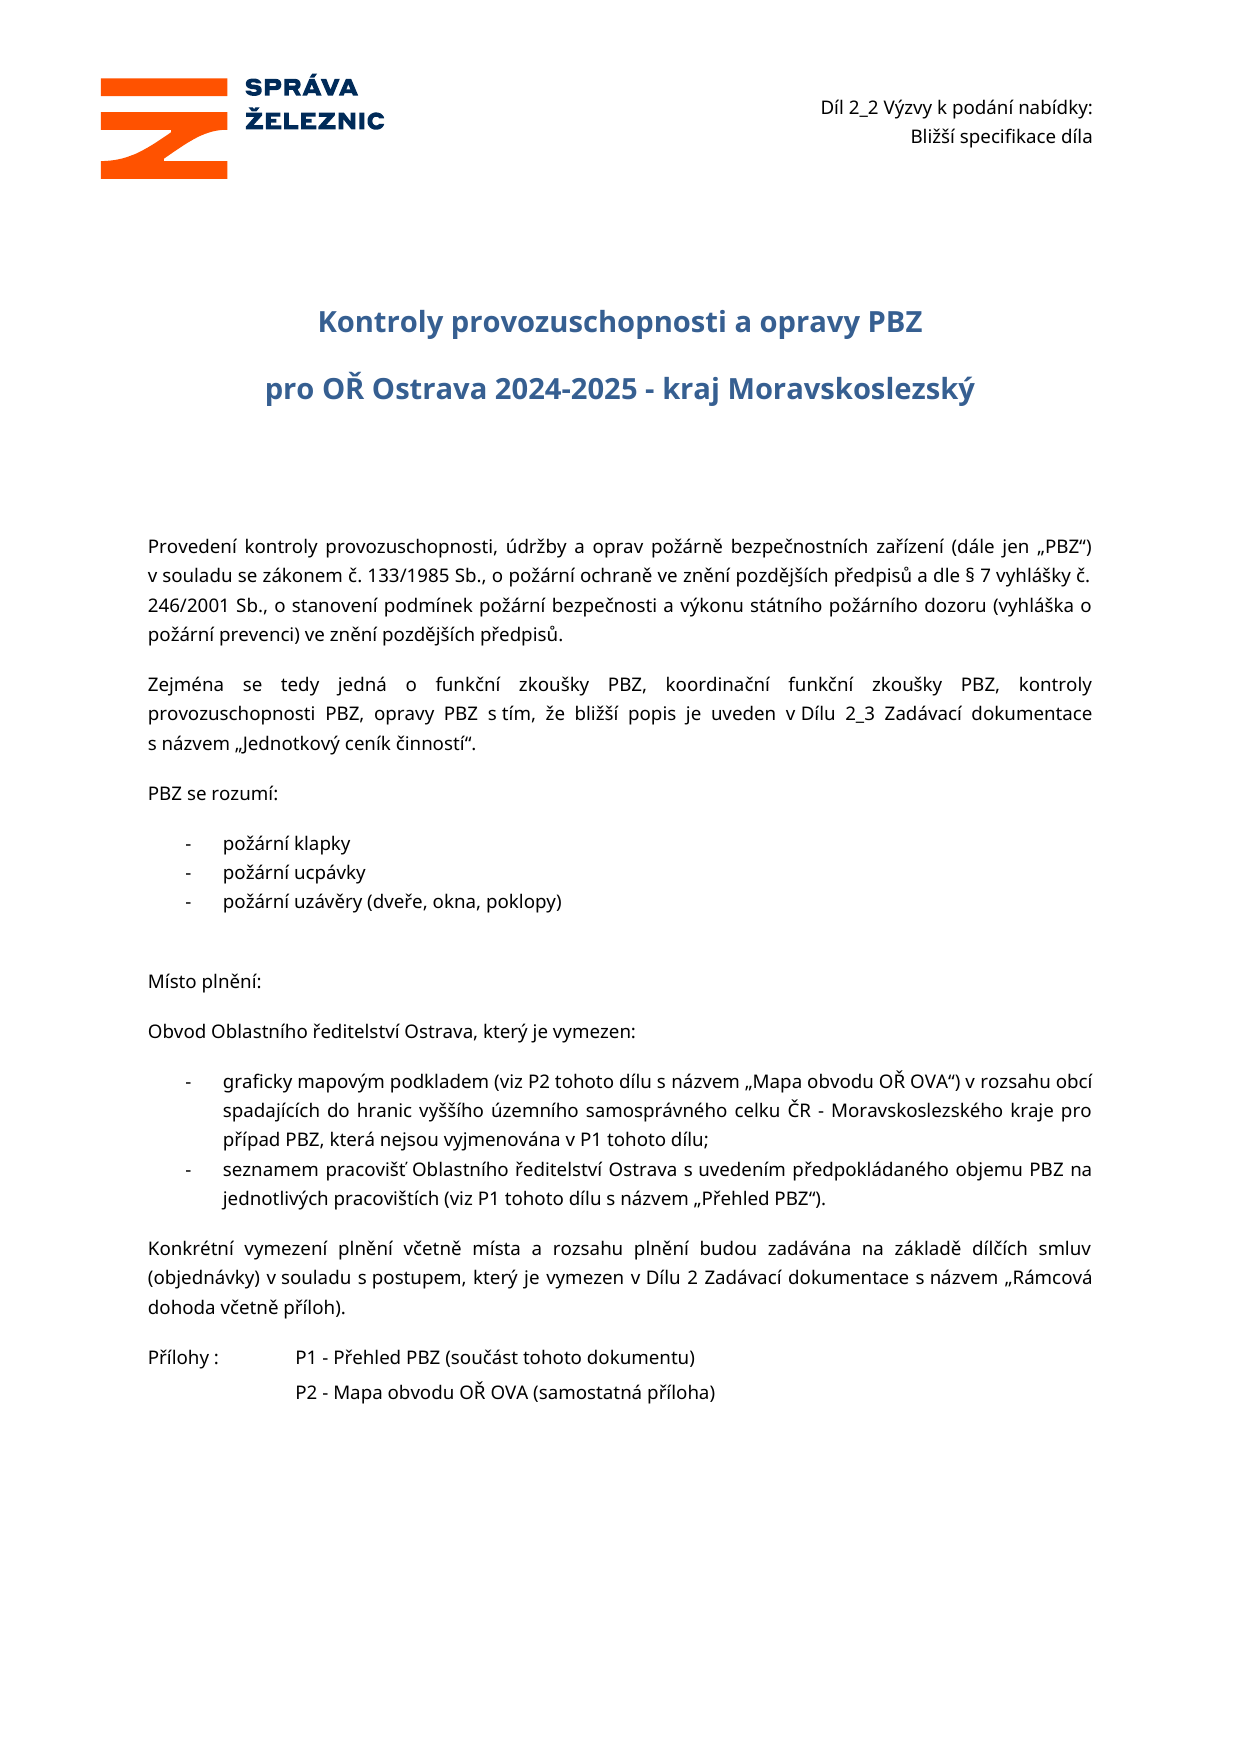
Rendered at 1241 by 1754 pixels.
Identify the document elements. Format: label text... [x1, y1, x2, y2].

list požární klapky [185, 830, 1093, 856]
text Přílohy : P1 - Přehled PBZ (součást tohoto dokumentu) [148, 1344, 1093, 1369]
list požární ucpávky [185, 859, 1093, 885]
text Místo plnění: [148, 968, 1093, 993]
text pro OŘ Ostrava 2024-2025 - kraj Moravskoslezský [148, 368, 1093, 408]
text Provedení kontroly provozuschopnosti, údržby a oprav požárně bezpečnostních zařízení (dále jen „PBZ“) v souladu se zákonem č. 133/1985 Sb., o požární ochraně ve znění pozdějších předpisů a dle § 7 vyhlášky č. 246/2001 Sb., o stanovení podmínek požární bezpečnosti a výkonu státního požárního dozoru (vyhláška o požární prevenci) ve znění pozdějších předpisů. [148, 533, 1093, 647]
text Konkrétní vymezení plnění včetně místa a rozsahu plnění budou zadávána na základě dílčích smluv (objednávky) v souladu s postupem, který je vymezen v Dílu 2 Zadávací dokumentace s názvem „Rámcová dohoda včetně příloh). [148, 1235, 1093, 1319]
list seznamem pracovišť Oblastního ředitelství Ostrava s uvedením předpokládaného objemu PBZ na jednotlivých pracovištích (viz P1 tohoto dílu s názvem „Přehled PBZ“). [185, 1156, 1093, 1211]
text P2 - Mapa obvodu OŘ OVA (samostatná příloha) [295, 1379, 1093, 1405]
list požární uzávěry (dveře, okna, poklopy) [185, 889, 1093, 914]
text PBZ se rozumí: [148, 780, 1093, 806]
list graficky mapovým podkladem (viz P2 tohoto dílu s názvem „Mapa obvodu OŘ OVA“) v rozsahu obcí spadajících do hranic vyššího územního samosprávného celku ČR - Moravskoslezského kraje pro případ PBZ, která nejsou vyjmenována v P1 tohoto dílu; [185, 1068, 1093, 1152]
text Zejména se tedy jedná o funkční zkoušky PBZ, koordinační funkční zkoušky PBZ, kontroly provozuschopnosti PBZ, opravy PBZ s tím, že bližší popis je uveden v Dílu 2_3 Zadávací dokumentace s názvem „Jednotkový ceník činností“. [148, 671, 1093, 755]
text Obvod Oblastního ředitelství Ostrava, který je vymezen: [148, 1018, 1093, 1044]
text Kontroly provozuschopnosti a opravy PBZ [148, 301, 1093, 341]
